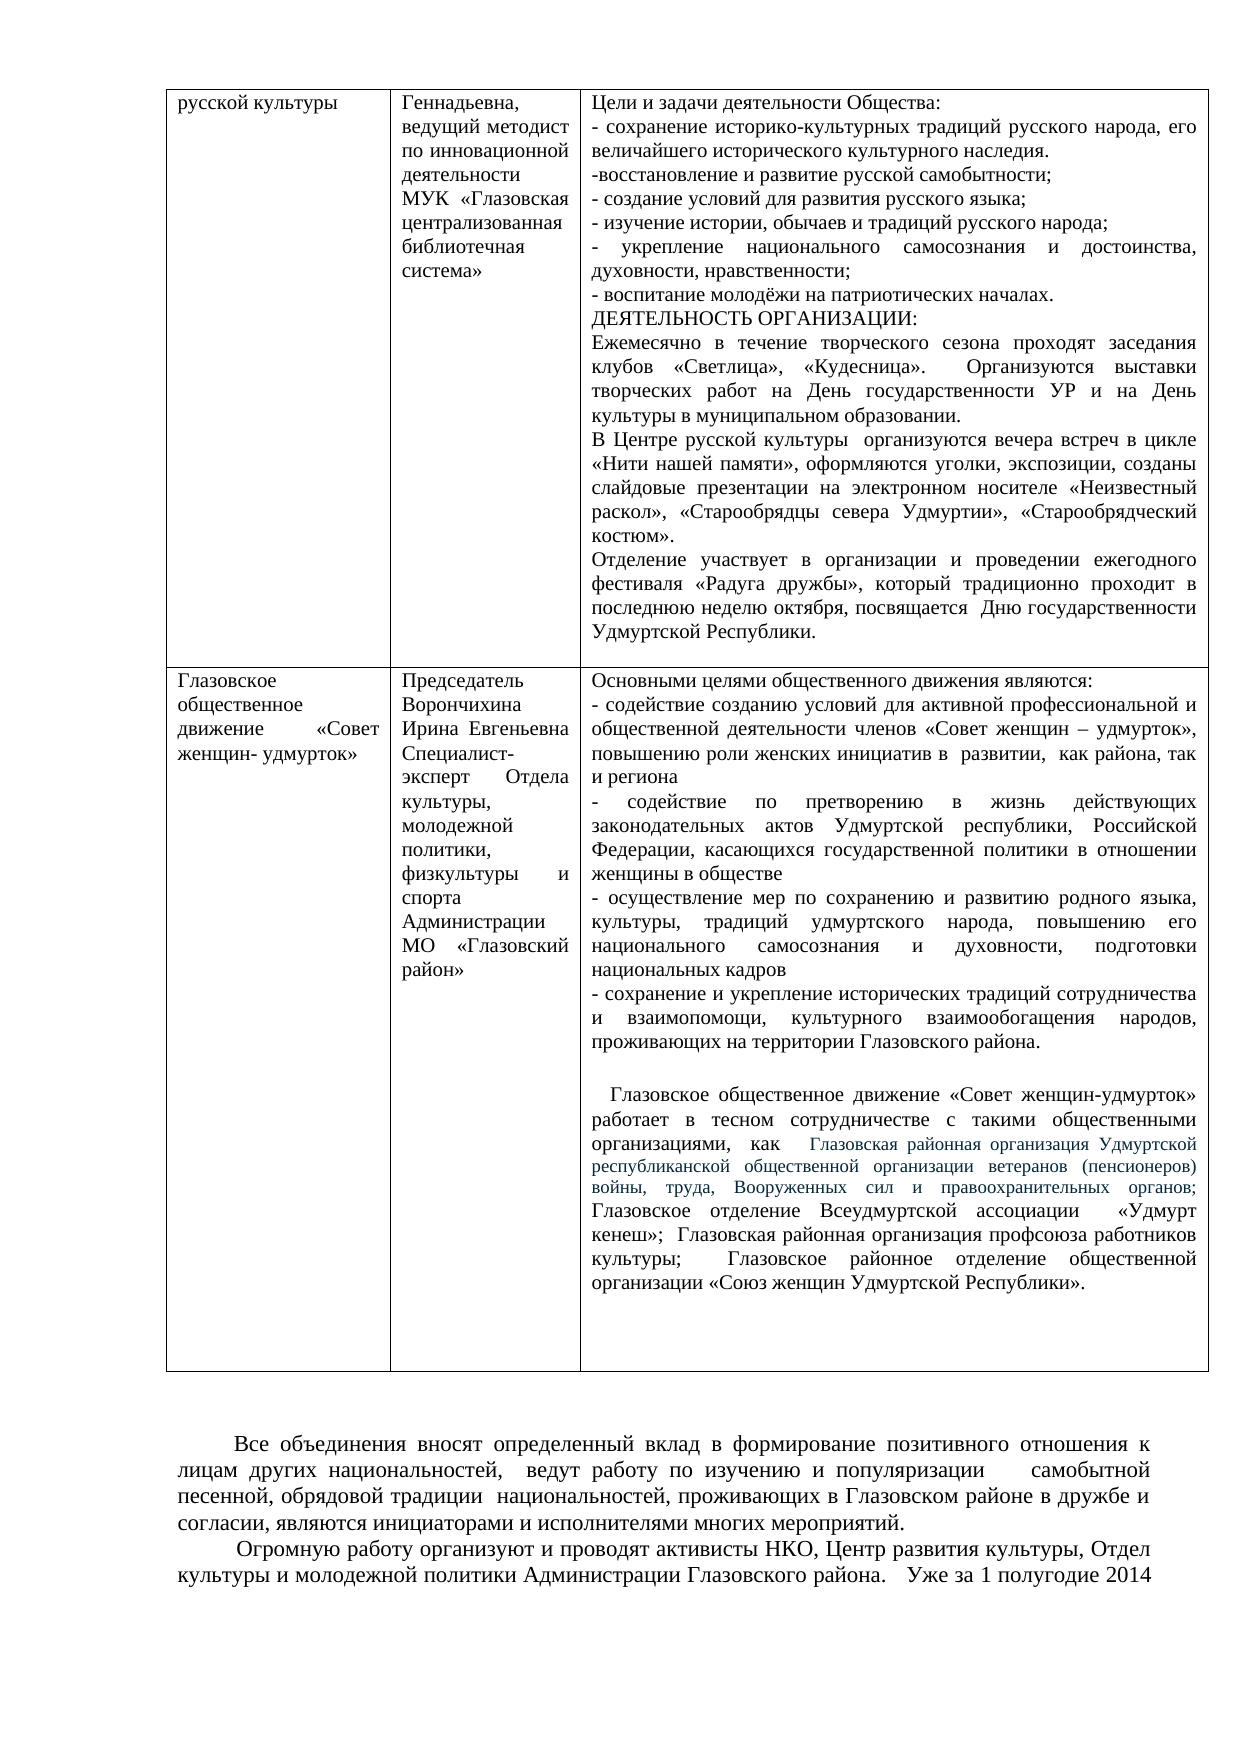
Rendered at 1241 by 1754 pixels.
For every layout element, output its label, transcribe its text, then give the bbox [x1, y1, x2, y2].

table_cell Основными целями общественного движения являются: - содействие созданию условий для активной профессиональной и общественной деятельности членов «Совет женщин – удмурток», повышению роли женских инициатив в развитии, как района, так и региона - содействие по претворению в жизнь действующих законодательных актов Удмуртской республики, Российской Федерации, касающихся государственной политики в отношении женщины в обществе - осуществление мер по сохранению и развитию родного языка, культуры, традиций удмуртского народа, повышению его национального самосознания и духовности, подготовки национальных кадров - сохранение и укрепление исторических традиций сотрудничества и взаимопомощи, культурного взаимообогащения народов, проживающих на территории Глазовского района. Глазовское общественное движение «Совет женщин-удмурток» работает в тесном сотрудничестве с такими общественными организациями, как Глазовская районная организация Удмуртской республиканской общественной организации ветеранов (пенсионеров) войны, труда, Вооруженных сил и правоохранительных органов; Глазовское отделение Всеудмуртской ассоциации «Удмурт кенеш»; Глазовская районная организация профсоюза работников культуры; Глазовское районное отделение общественной организации «Союз женщин Удмуртской Республики». [581, 668, 1208, 1371]
text Все объединения вносят определенный вклад в формирование позитивного отношения к лицам других национальностей, ведут работу по изучению и популяризации самобытной песенной, обрядовой традиции национальностей, проживающих в Глазовском районе в дружбе и согласии, являются инициаторами и исполнителями многих мероприятий. [177, 1430, 1152, 1535]
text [177, 1535, 1152, 1588]
table_cell Глазовское общественное движение «Совет женщин- удмурток» [167, 668, 390, 1371]
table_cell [167, 90, 390, 667]
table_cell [391, 90, 580, 667]
table_cell Председатель Ворончихина Ирина Евгеньевна Специалист-эксперт Отдела культуры, молодежной политики, физкультуры и спорта Администрации МО «Глазовский район» [391, 668, 580, 1371]
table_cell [581, 90, 1208, 667]
